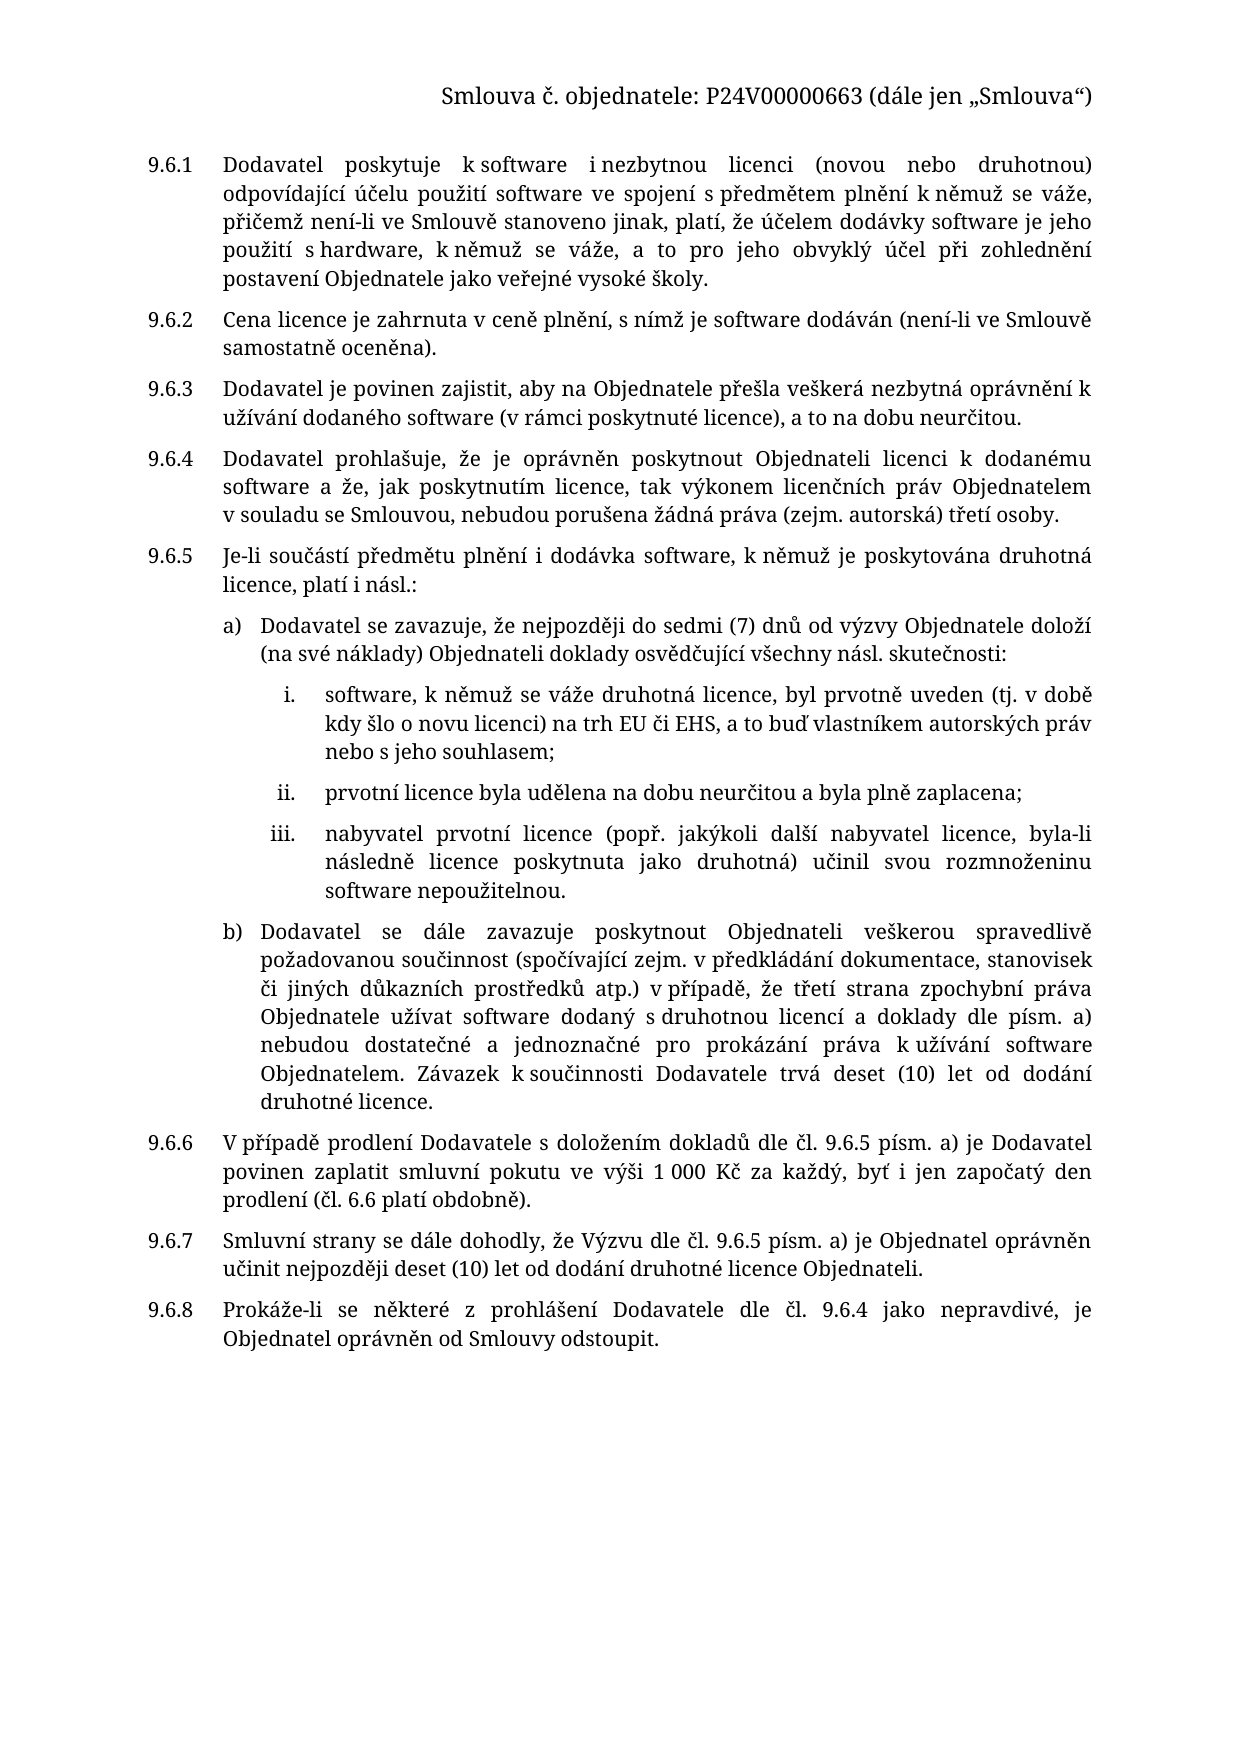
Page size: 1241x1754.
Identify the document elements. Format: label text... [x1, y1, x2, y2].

list Dodavatel se dále zavazuje poskytnout Objednateli veškerou spravedlivě požadovanou součinnost (spočívající zejm. v předkládání dokumentace, stanovisek či jiných důkazních prostředků atp.) v případě, že třetí strana zpochybní práva Objednatele užívat software dodaný s druhotnou licencí a doklady dle písm. a) nebudou dostatečné a jednoznačné pro prokázání práva k užívání software Objednatelem. Závazek k součinnosti Dodavatele trvá deset (10) let od dodání druhotné licence. [223, 917, 1093, 1116]
list V případě prodlení Dodavatele s doložením dokladů dle čl. 9.6.5 písm. a) je Dodavatel povinen zaplatit smluvní pokutu ve výši 1 000 Kč za každý, byť i jen započatý den prodlení (čl. 6.6 platí obdobně). [148, 1128, 1093, 1214]
list Dodavatel se zavazuje, že nejpozději do sedmi (7) dnů od výzvy Objednatele doloží (na své náklady) Objednateli doklady osvědčující všechny násl. skutečnosti: [223, 611, 1093, 668]
list Smluvní strany se dále dohodly, že Výzvu dle čl. 9.6.5 písm. a) je Objednatel oprávněn učinit nejpozději deset (10) let od dodání druhotné licence Objednateli. [148, 1226, 1093, 1283]
list software, k němuž se váže druhotná licence, byl prvotně uveden (tj. v době kdy šlo o novu licenci) na trh EU či EHS, a to buď vlastníkem autorských práv nebo s jeho souhlasem; [295, 680, 1093, 766]
list Je-li součástí předmětu plnění i dodávka software, k němuž je poskytována druhotná licence, platí i násl.: [148, 541, 1093, 598]
list nabyvatel prvotní licence (popř. jakýkoli další nabyvatel licence, byla-li následně licence poskytnuta jako druhotná) učinil svou rozmnoženinu software nepoužitelnou. [295, 819, 1093, 904]
list Dodavatel poskytuje k software i nezbytnou licenci (novou nebo druhotnou) odpovídající účelu použití software ve spojení s předmětem plnění k němuž se váže, přičemž není-li ve Smlouvě stanoveno jinak, platí, že účelem dodávky software je jeho použití s hardware, k němuž se váže, a to pro jeho obvyklý účel při zohlednění postavení Objednatele jako veřejné vysoké školy. [148, 150, 1093, 292]
list Dodavatel prohlašuje, že je oprávněn poskytnout Objednateli licenci k dodanému software a že, jak poskytnutím licence, tak výkonem licenčních práv Objednatelem v souladu se Smlouvou, nebudou porušena žádná práva (zejm. autorská) třetí osoby. [148, 444, 1093, 529]
list prvotní licence byla udělena na dobu neurčitou a byla plně zaplacena; [295, 778, 1093, 806]
list Prokáže-li se některé z prohlášení Dodavatele dle čl. 9.6.4 jako nepravdivé, je Objednatel oprávněn od Smlouvy odstoupit. [148, 1296, 1093, 1352]
list Dodavatel je povinen zajistit, aby na Objednatele přešla veškerá nezbytná oprávnění k užívání dodaného software (v rámci poskytnuté licence), a to na dobu neurčitou. [148, 374, 1093, 431]
list Cena licence je zahrnuta v ceně plnění, s nímž je software dodáván (není-li ve Smlouvě samostatně oceněna). [148, 305, 1093, 362]
